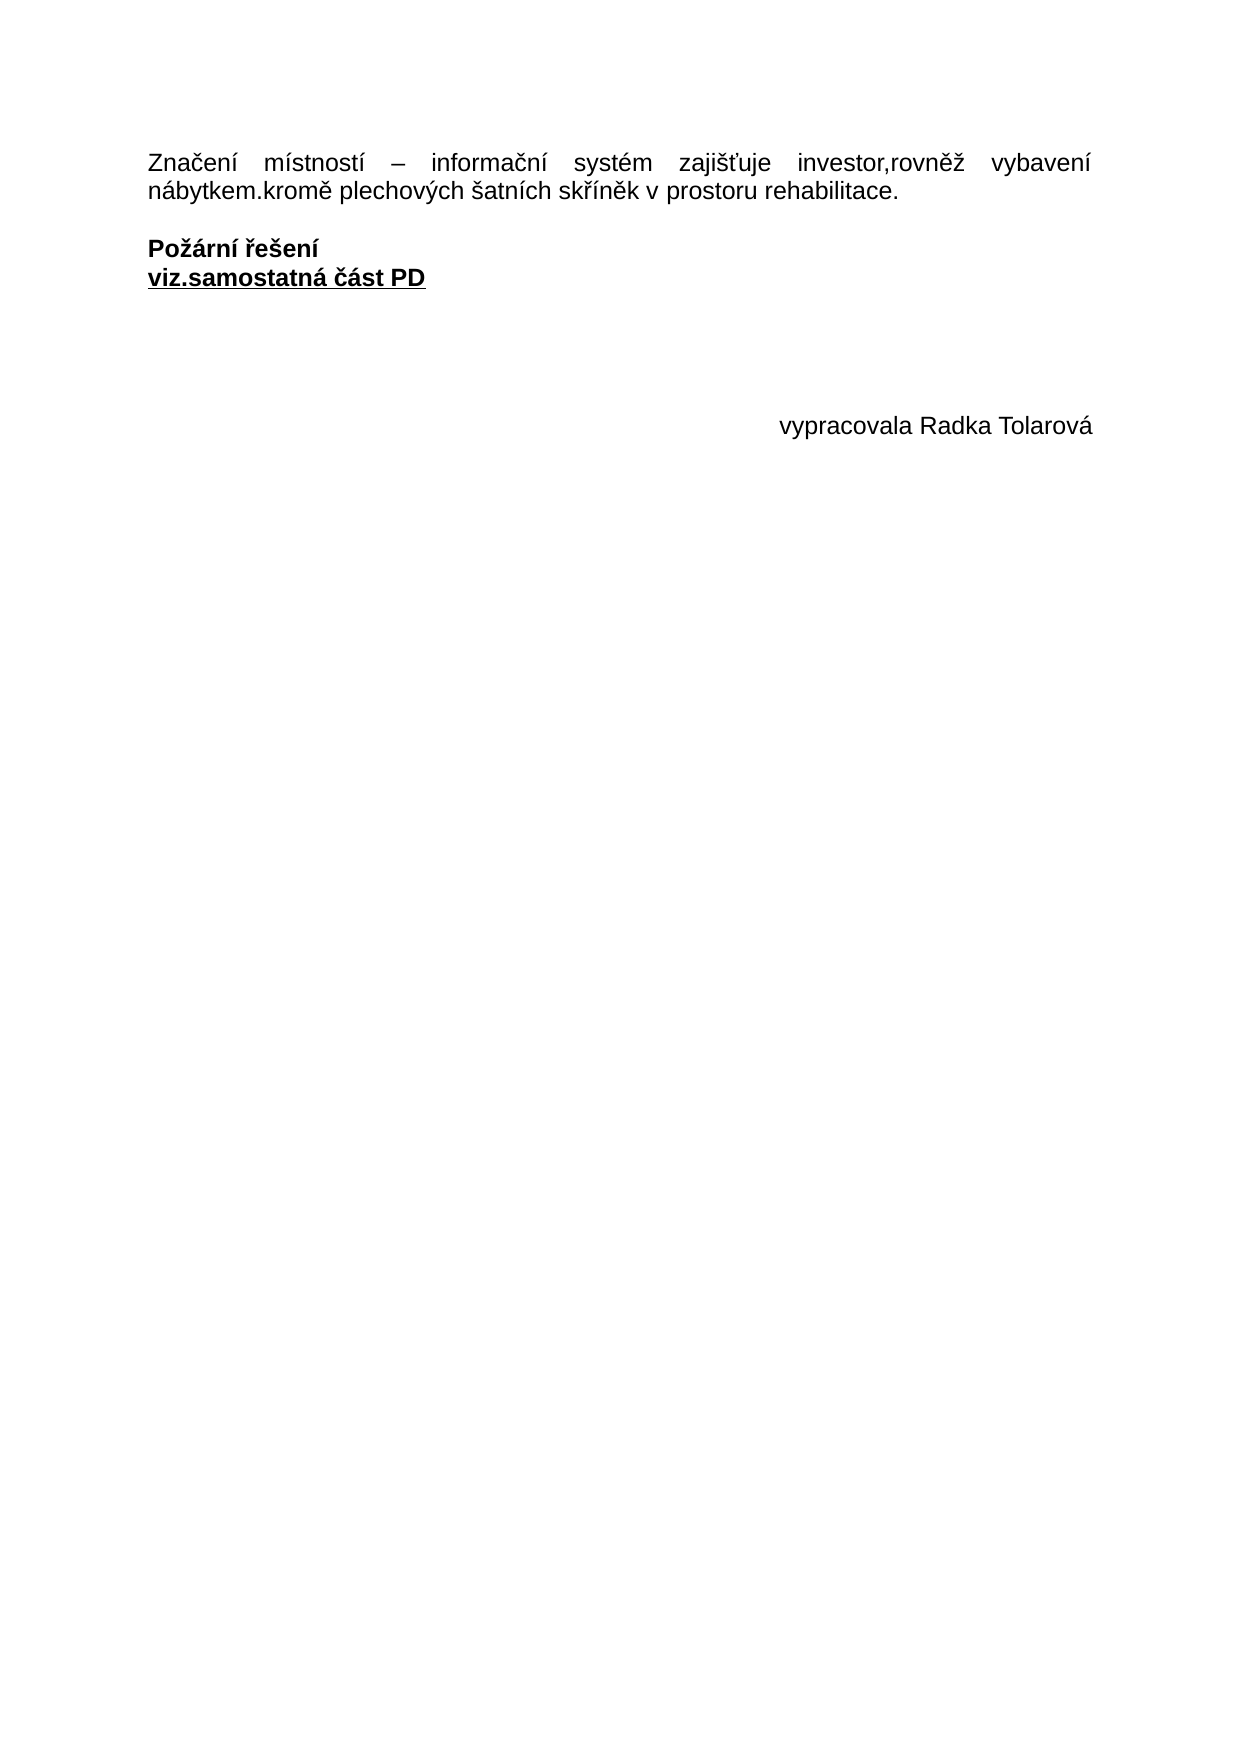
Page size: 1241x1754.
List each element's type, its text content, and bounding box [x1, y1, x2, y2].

text vypracovala Radka Tolarová [148, 411, 1093, 440]
text Značení místností – informační systém zajišťuje investor,rovněž vybavení nábytkem.kromě plechových šatních skříněk v prostoru rehabilitace. [148, 148, 1093, 205]
text Požární řešení [148, 234, 1093, 263]
text viz.samostatná část PD [148, 263, 1093, 291]
